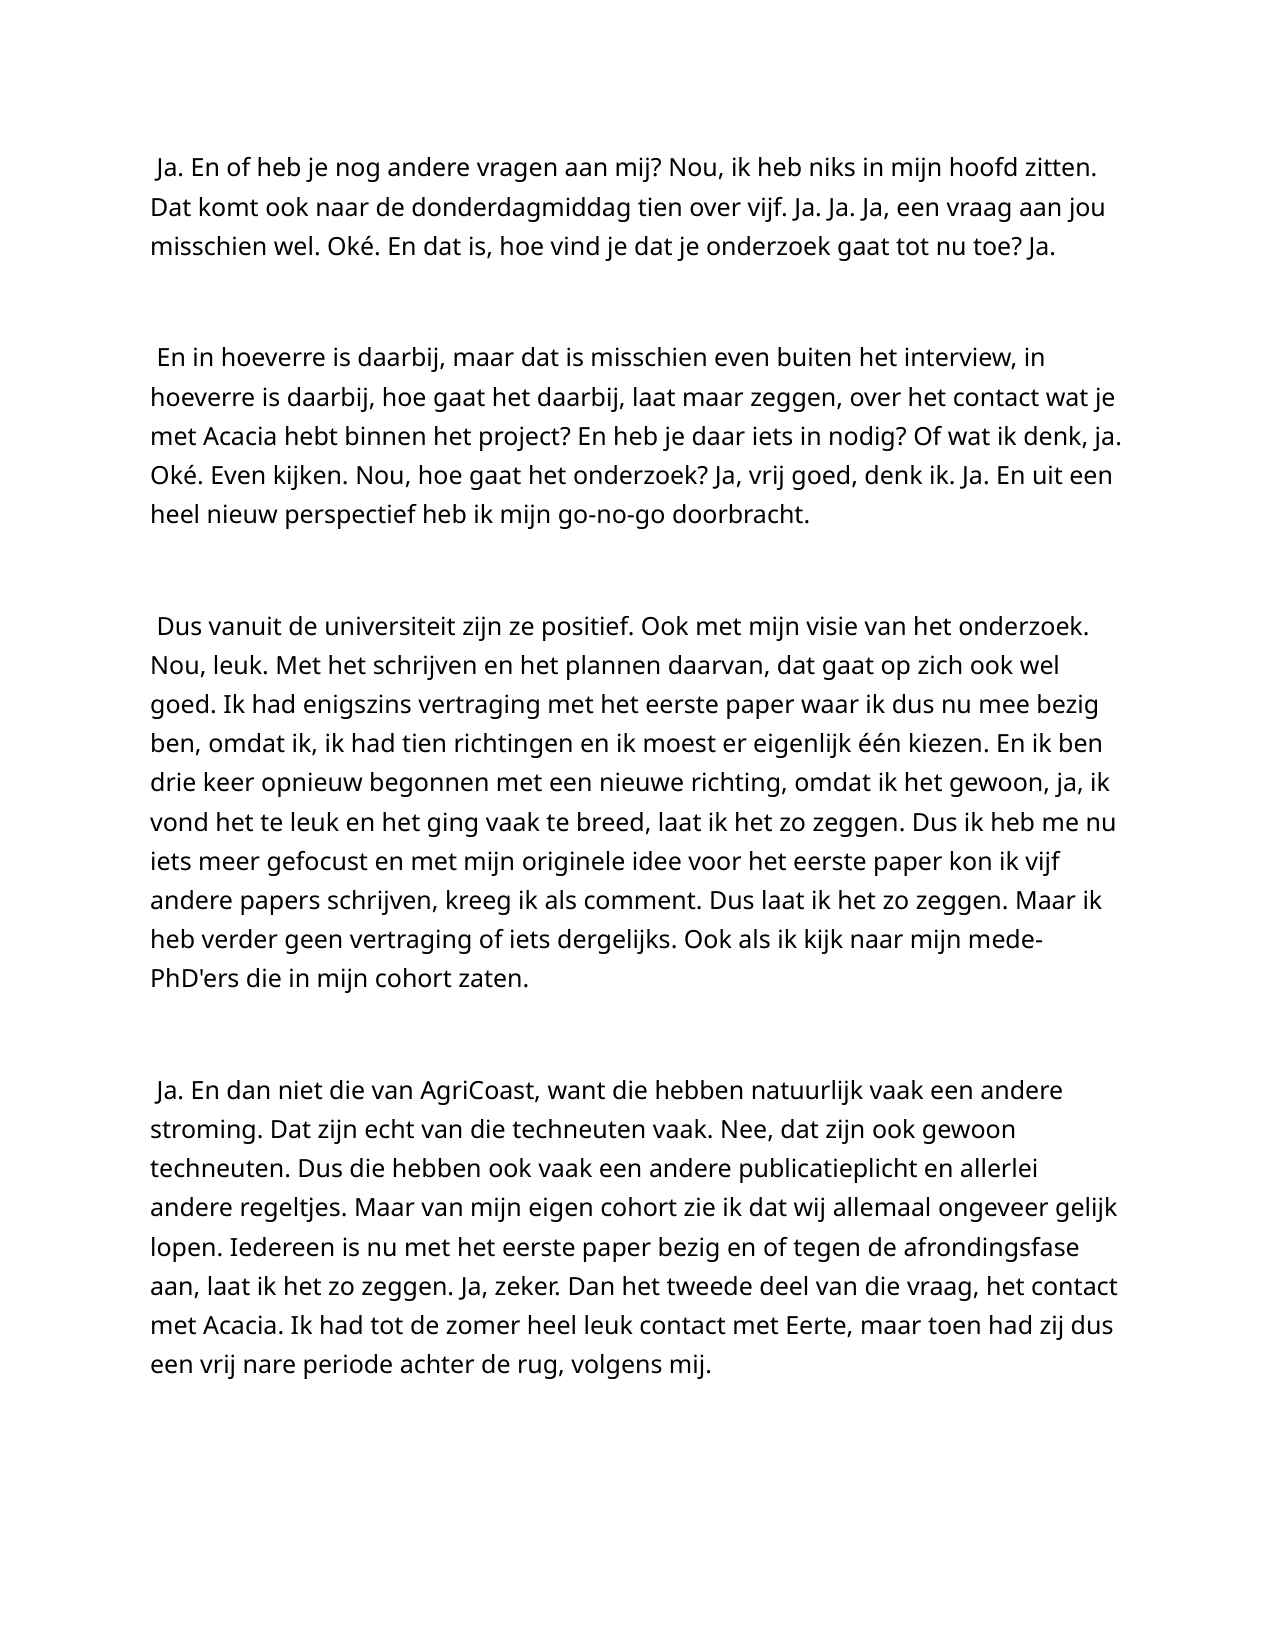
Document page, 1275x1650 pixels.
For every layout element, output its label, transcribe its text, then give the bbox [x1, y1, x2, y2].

text Dus vanuit de universiteit zijn ze positief. Ook met mijn visie van het onderzoek. Nou, leuk. Met het schrijven en het plannen daarvan, dat gaat op zich ook wel goed. Ik had enigszins vertraging met het eerste paper waar ik dus nu mee bezig ben, omdat ik, ik had tien richtingen en ik moest er eigenlijk één kiezen. En ik ben drie keer opnieuw begonnen met een nieuwe richting, omdat ik het gewoon, ja, ik vond het te leuk en het ging vaak te breed, laat ik het zo zeggen. Dus ik heb me nu iets meer gefocust en met mijn originele idee voor het eerste paper kon ik vijf andere papers schrijven, kreeg ik als comment. Dus laat ik het zo zeggen. Maar ik heb verder geen vertraging of iets dergelijks. Ook als ik kijk naar mijn mede-PhD'ers die in mijn cohort zaten. [150, 608, 1125, 995]
text Ja. En dan niet die van AgriCoast, want die hebben natuurlijk vaak een andere stroming. Dat zijn echt van die techneuten vaak. Nee, dat zijn ook gewoon techneuten. Dus die hebben ook vaak een andere publicatieplicht en allerlei andere regeltjes. Maar van mijn eigen cohort zie ik dat wij allemaal ongeveer gelijk lopen. Iedereen is nu met het eerste paper bezig en of tegen de afrondingsfase aan, laat ik het zo zeggen. Ja, zeker. Dan het tweede deel van die vraag, het contact met Acacia. Ik had tot de zomer heel leuk contact met Eerte, maar toen had zij dus een vrij nare periode achter de rug, volgens mij. [150, 1072, 1125, 1381]
text En in hoeverre is daarbij, maar dat is misschien even buiten het interview, in hoeverre is daarbij, hoe gaat het daarbij, laat maar zeggen, over het contact wat je met Acacia hebt binnen het project? En heb je daar iets in nodig? Of wat ik denk, ja. Oké. Even kijken. Nou, hoe gaat het onderzoek? Ja, vrij goed, denk ik. Ja. En uit een heel nieuw perspectief heb ik mijn go-no-go doorbracht. [150, 340, 1125, 531]
text Ja. En of heb je nog andere vragen aan mij? Nou, ik heb niks in mijn hoofd zitten. Dat komt ook naar de donderdagmiddag tien over vijf. Ja. Ja. Ja, een vraag aan jou misschien wel. Oké. En dat is, hoe vind je dat je onderzoek gaat tot nu toe? Ja. [150, 150, 1125, 262]
